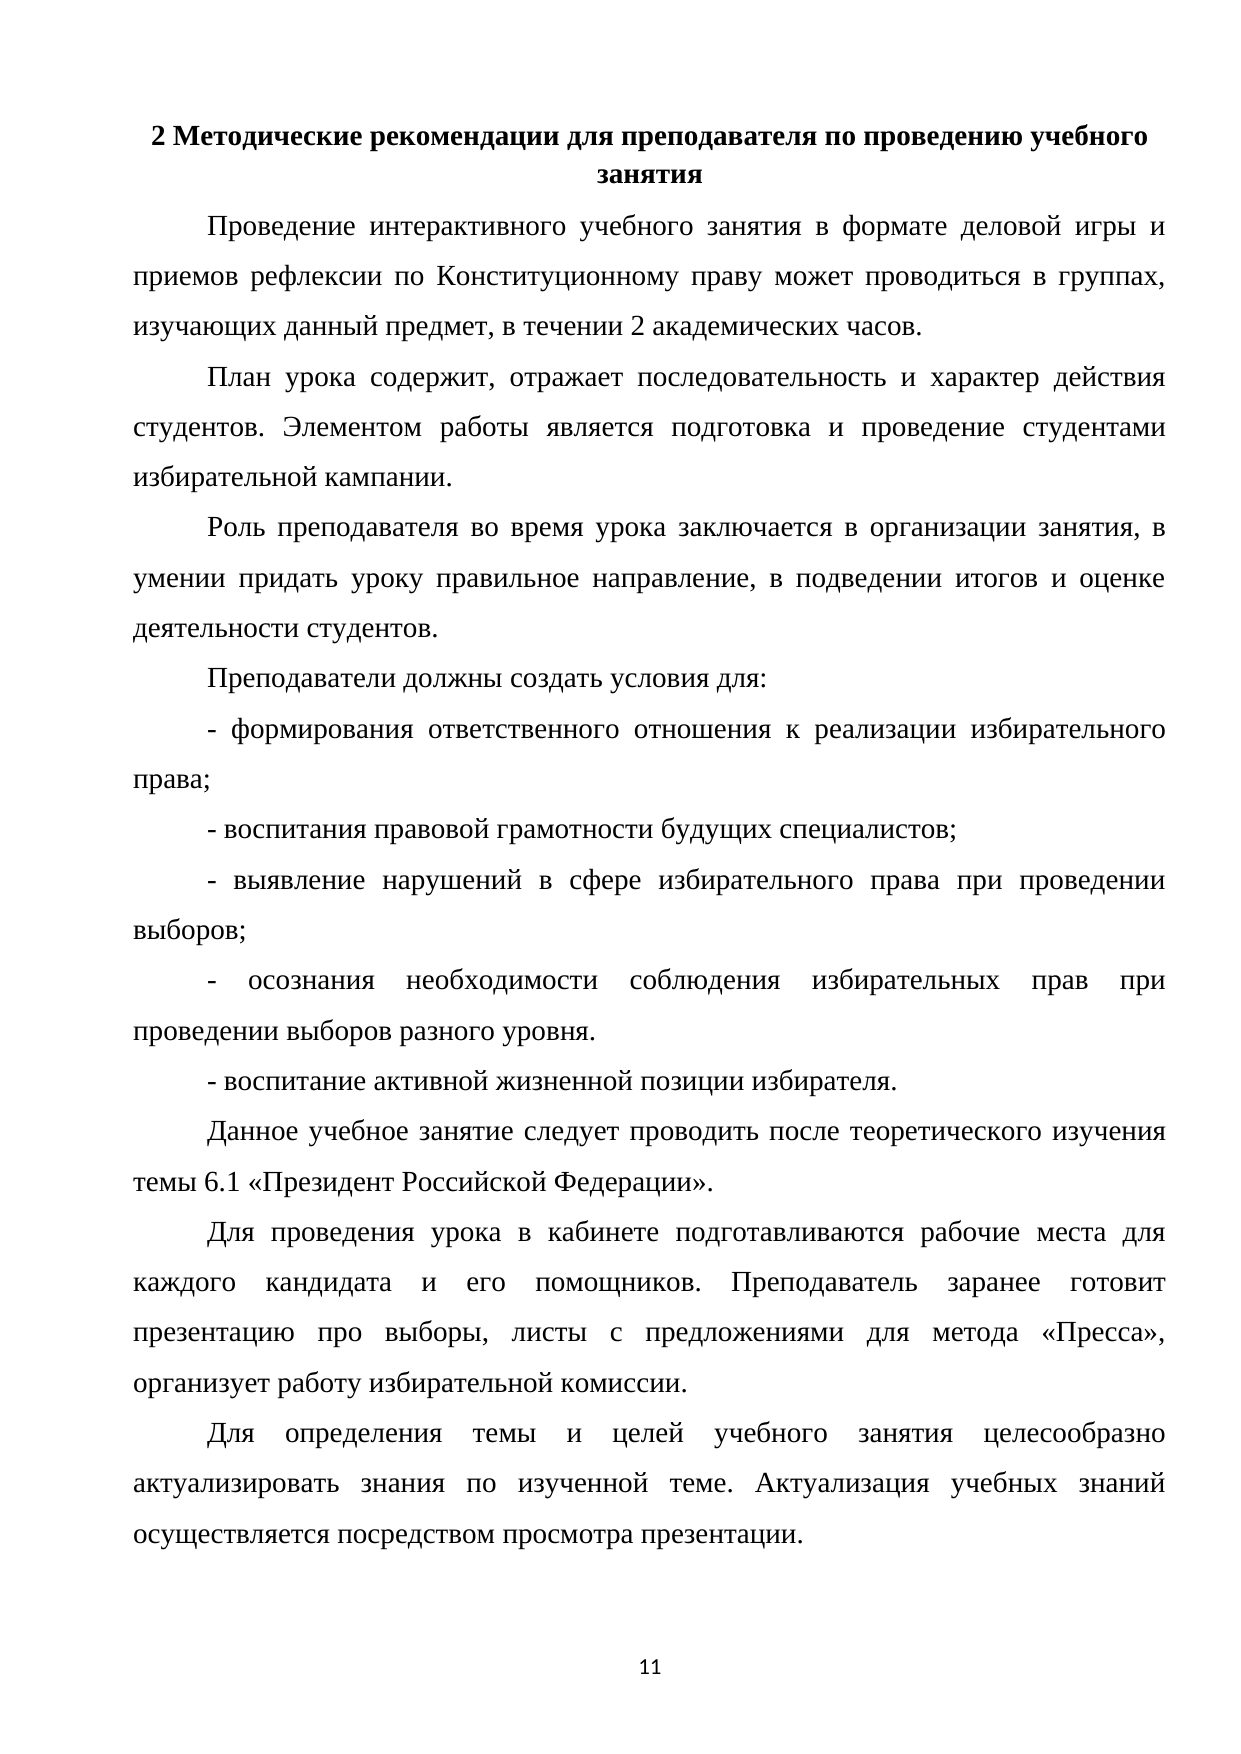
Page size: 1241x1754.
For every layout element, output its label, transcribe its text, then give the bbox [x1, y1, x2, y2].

text План урока содержит, отражает последовательность и характер действия студентов. Элементом работы является подготовка и проведение студентами избирательной кампании. [133, 359, 1167, 493]
text Преподаватели должны создать условия для: [133, 661, 1167, 694]
text Проведение интерактивного учебного занятия в формате деловой игры и приемов рефлексии по Конституционному праву может проводиться в группах, изучающих данный предмет, в течении 2 академических часов. [133, 208, 1167, 342]
text Для определения темы и целей учебного занятия целесообразно актуализировать знания по изученной теме. Актуализация учебных знаний осуществляется посредством просмотра презентации. [133, 1415, 1167, 1549]
text Данное учебное занятие следует проводить после теоретического изучения темы 6.1 «Президент Российской Федерации». [133, 1113, 1167, 1197]
text - воспитания правовой грамотности будущих специалистов; [133, 811, 1167, 845]
text - воспитание активной жизненной позиции избирателя. [133, 1063, 1167, 1097]
text - выявление нарушений в сфере избирательного права при проведении выборов; [133, 862, 1167, 946]
text - формирования ответственного отношения к реализации избирательного права; [133, 711, 1167, 795]
text - осознания необходимости соблюдения избирательных прав при проведении выборов разного уровня. [133, 962, 1167, 1046]
text Роль преподавателя во время урока заключается в организации занятия, в умении придать уроку правильное направление, в подведении итогов и оценке деятельности студентов. [133, 509, 1167, 644]
text Для проведения урока в кабинете подготавливаются рабочие места для каждого кандидата и его помощников. Преподаватель заранее готовит презентацию про выборы, листы с предложениями для метода «Пресса», организует работу избирательной комиссии. [133, 1214, 1167, 1398]
text 2 Методические рекомендации для преподавателя по проведению учебного занятия [133, 118, 1167, 190]
